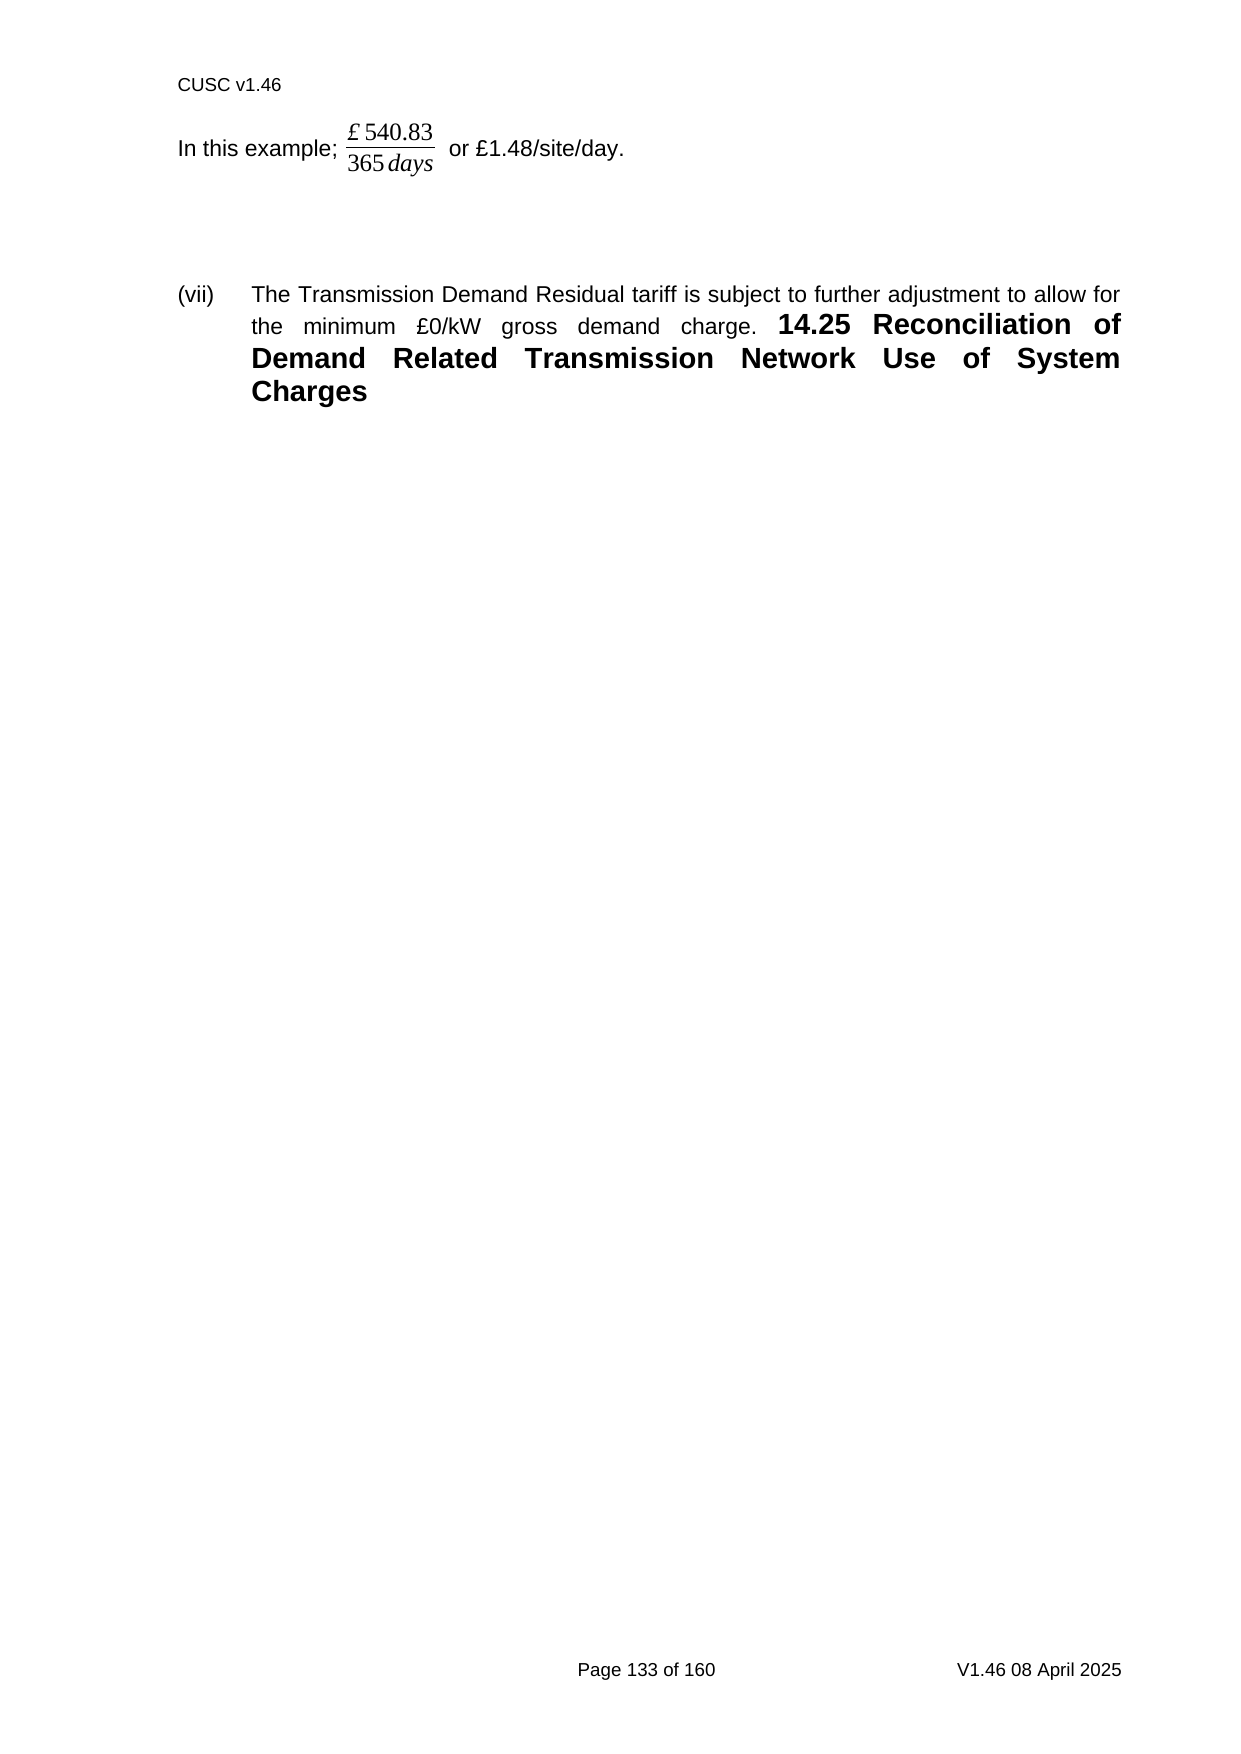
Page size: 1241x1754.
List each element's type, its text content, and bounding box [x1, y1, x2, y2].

text In this example; or £1.48/site/day. [177, 119, 1121, 178]
text (vii) The Transmission Demand Residual tariff is subject to further adjustment to allow for the minimum £0/kW gross demand charge. 14.25 Reconciliation of Demand Related Transmission Network Use of System Charges [177, 281, 1121, 408]
